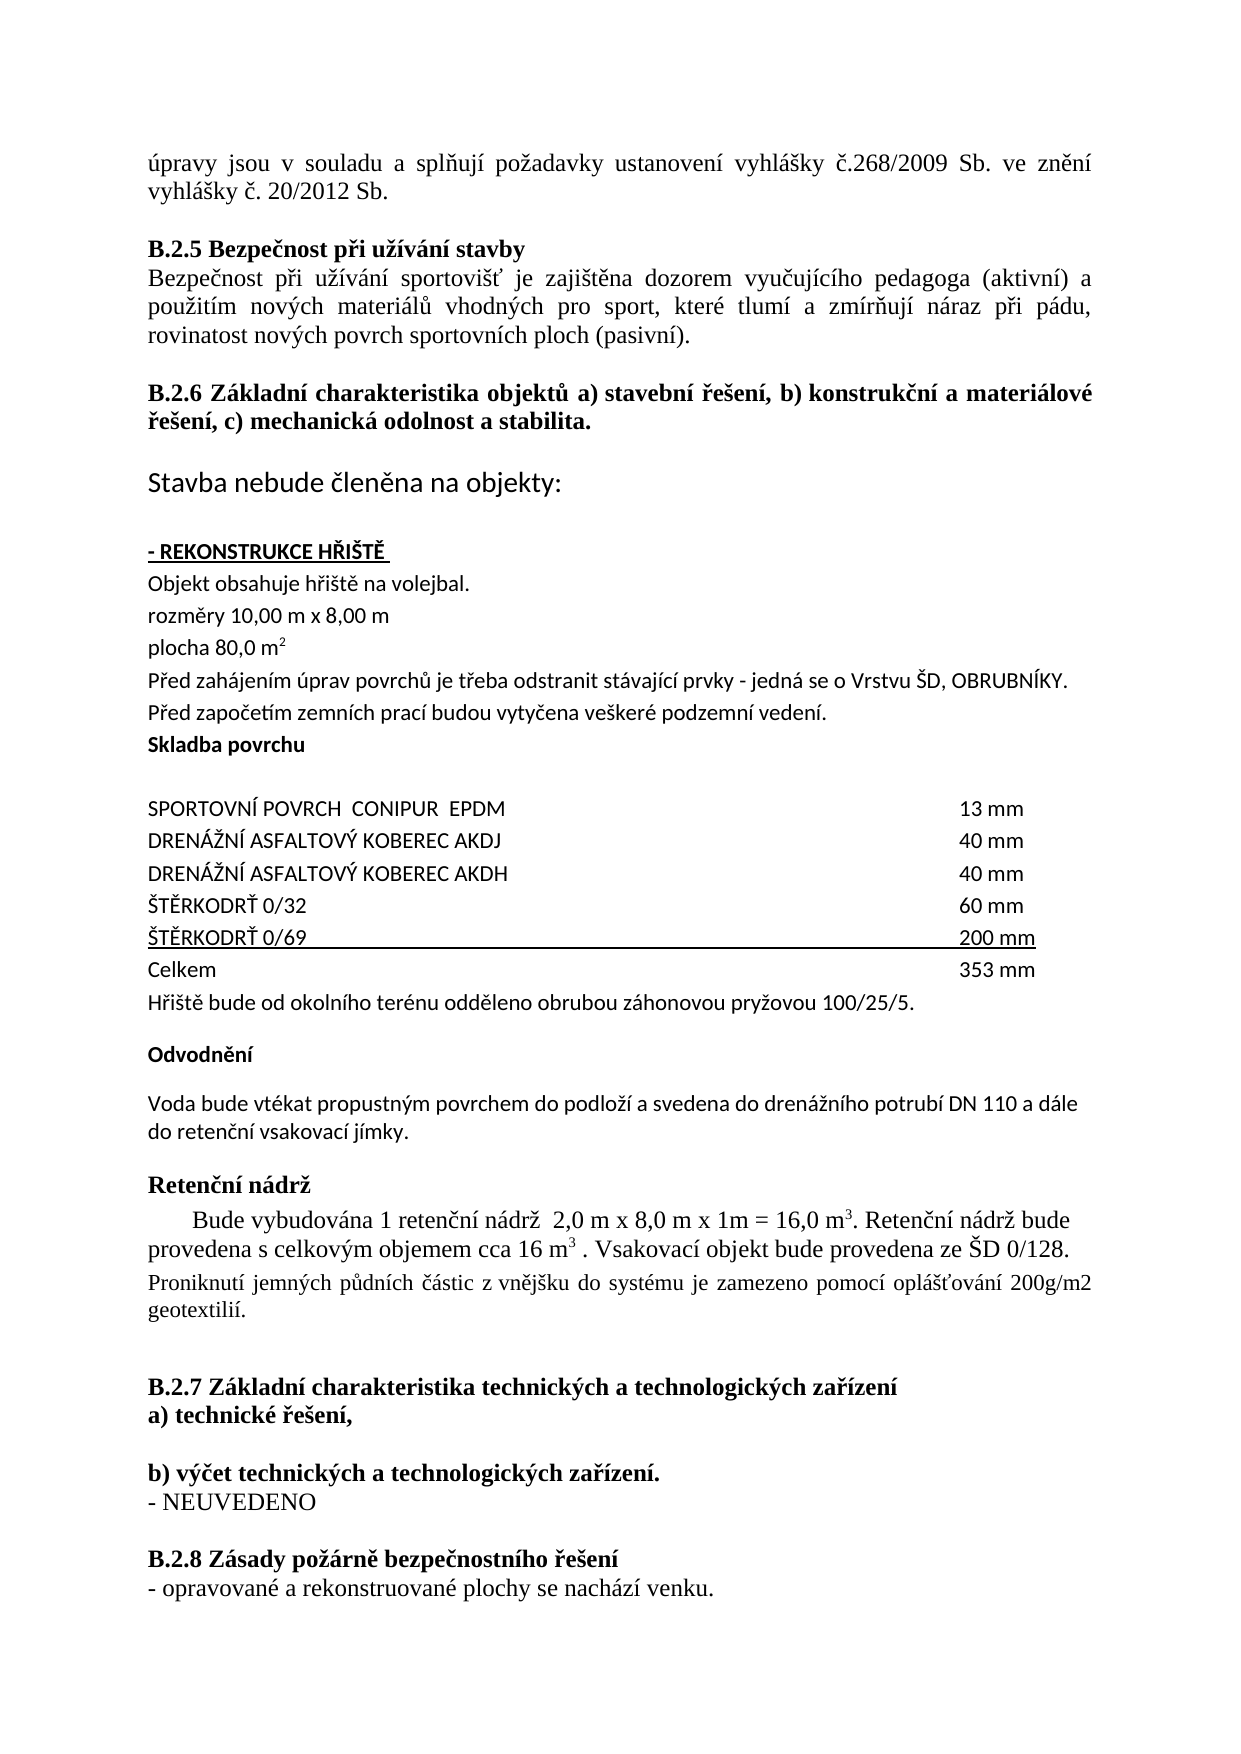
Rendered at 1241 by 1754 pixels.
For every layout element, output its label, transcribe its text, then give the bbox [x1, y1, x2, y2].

text DRENÁŽNÍ ASFALTOVÝ KOBEREC AKDJ 40 mm [148, 827, 1093, 855]
text B.2.8 Zásady požárně bezpečnostního řešení [148, 1544, 1093, 1573]
text SPORTOVNÍ POVRCH CONIPUR EPDM 13 mm [148, 794, 1093, 822]
text B.2.6 Základní charakteristika objektů a) stavební řešení, b) konstrukční a materiálové řešení, c) mechanická odolnost a stabilita. [148, 378, 1093, 435]
text Hřiště bude od okolního terénu odděleno obrubou záhonovou pryžovou 100/25/5. [148, 988, 1093, 1016]
text Před započetím zemních prací budou vytyčena veškeré podzemní vedení. [148, 698, 1093, 726]
text Stavba nebude členěna na objekty: [148, 464, 1093, 499]
text - opravované a rekonstruované plochy se nachází venku. [148, 1573, 1093, 1602]
text B.2.5 Bezpečnost při užívání stavby [148, 234, 1093, 263]
text Bezpečnost při užívání sportovišť je zajištěna dozorem vyučujícího pedagoga (aktivní) a použitím nových materiálů vhodných pro sport, které tlumí a zmírňují náraz při pádu, rovinatost nových povrch sportovních ploch (pasivní). [148, 263, 1093, 349]
text Objekt obsahuje hřiště na volejbal. [148, 569, 1093, 597]
text rozměry 10,00 m x 8,00 m [148, 601, 1093, 629]
text Před zahájením úprav povrchů je třeba odstranit stávající prvky - jedná se o Vrstvu ŠD, OBRUBNÍKY. [148, 666, 1093, 694]
text ŠTĚRKODRŤ 0/69 200 mm [148, 923, 1093, 951]
text Celkem 353 mm [148, 955, 1093, 983]
text - NEUVEDENO [148, 1487, 1093, 1515]
text - REKONSTRUKCE HŘIŠTĚ [148, 537, 1093, 565]
text Skladba povrchu [148, 730, 1093, 758]
text B.2.7 Základní charakteristika technických a technologických zařízení [148, 1372, 1093, 1400]
text ŠTĚRKODRŤ 0/32 60 mm [148, 891, 1093, 919]
text plocha 80,0 m2 [148, 633, 1093, 662]
text DRENÁŽNÍ ASFALTOVÝ KOBEREC AKDH 40 mm [148, 859, 1093, 887]
subtitle Retenční nádrž [148, 1171, 1093, 1199]
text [148, 148, 1093, 205]
text b) výčet technických a technologických zařízení. [148, 1458, 1093, 1487]
text Proniknutí jemných půdních částic z vnějšku do systému je zamezeno pomocí oplášťování 200g/m2 geotextilií. [148, 1269, 1093, 1322]
text Bude vybudována 1 retenční nádrž 2,0 m x 8,0 m x 1m = 16,0 m3. Retenční nádrž bude provedena s celkovým objemem cca 16 m3 . Vsakovací objekt bude provedena ze ŠD 0/128. [148, 1206, 1093, 1263]
text a) technické řešení, [148, 1400, 1093, 1429]
text Voda bude vtékat propustným povrchem do podloží a svedena do drenážního potrubí DN 110 a dále do retenční vsakovací jímky. [148, 1089, 1093, 1146]
text Odvodnění [148, 1041, 1093, 1069]
